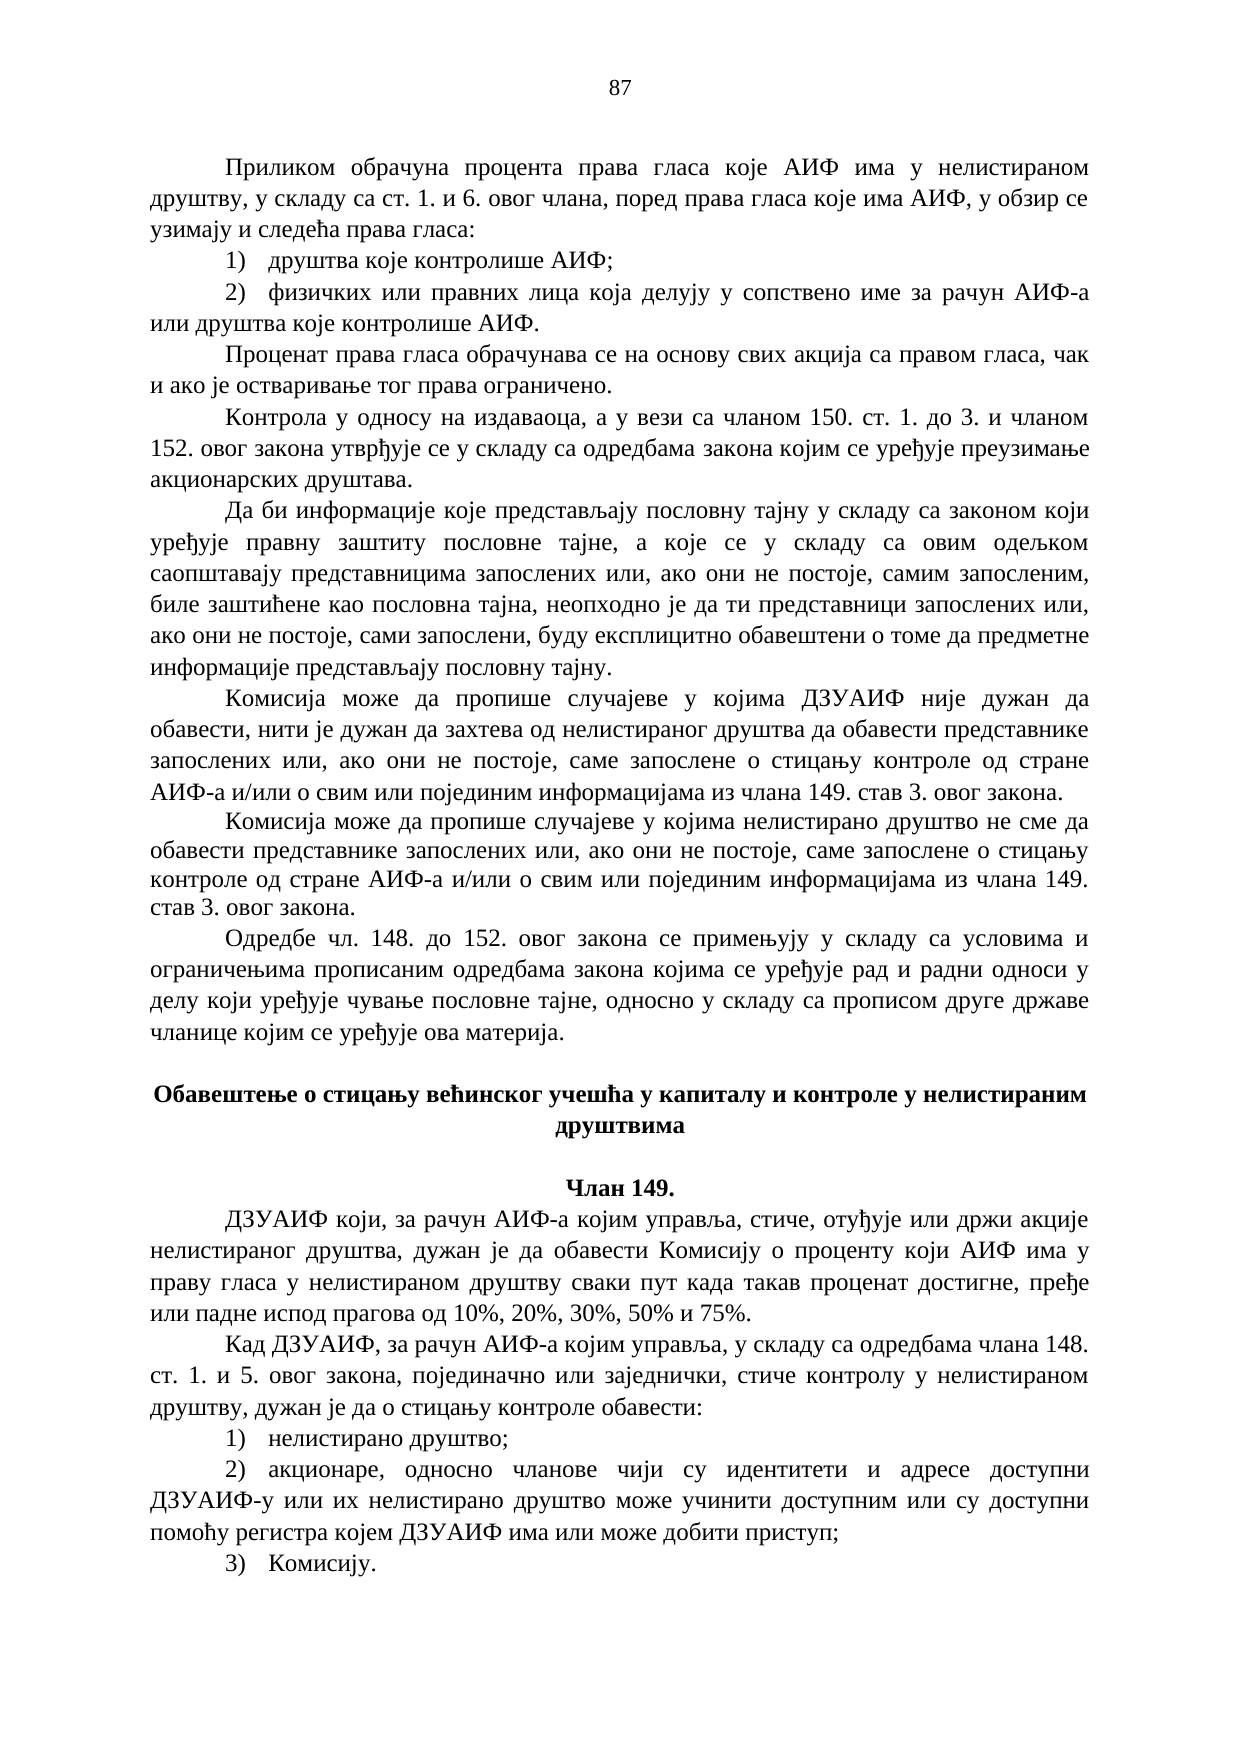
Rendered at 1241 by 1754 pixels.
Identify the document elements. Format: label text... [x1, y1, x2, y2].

text Комисија може да пропише случајеве у којима нелистирано друштво не сме да обавести представнике запослених или, ако они не постоје, саме запослене о стицању контроле од стране АИФ-а и/или о свим или појединим информацијама из члана 149. став 3. овог закона. [150, 806, 1090, 921]
text Комисија може да пропише случајеве у којима ДЗУАИФ није дужан да обавести, нити је дужан да захтева од нелистираног друштва да обавести представнике запослених или, ако они не постоје, саме запослене о стицању контроле од стране АИФ-а и/или о свим или појединим информацијама из члана 149. став 3. овог закона. [150, 681, 1090, 806]
text Члан 149. [150, 1171, 1090, 1202]
text Кад ДЗУАИФ, за рачун АИФ-а којим управља, у складу са одредбама члана 148. ст. 1. и 5. овог закона, појединачно или заједнички, стиче контролу у нелистираном друштву, дужан је да о стицању контроле обавести: [150, 1327, 1090, 1421]
list нелистирано друштво; [150, 1421, 1090, 1452]
list физичких или правних лица која делују у сопствено име за рачун АИФ-а или друштва које контролише АИФ. [150, 275, 1090, 337]
text ДЗУАИФ који, за рачун АИФ-а којим управља, стиче, отуђује или држи акције нелистираног друштва, дужан је да обавести Комисију о проценту који АИФ има у праву гласа у нелистираном друштву сваки пут када такав проценат достигне, пређе или падне испод прагова од 10%, 20%, 30%, 50% и 75%. [150, 1202, 1090, 1327]
list Комисију. [150, 1546, 1090, 1577]
text Проценат права гласа обрачунава се на основу свих акција са правом гласа, чак и ако је остваривање тог права ограничено. [150, 337, 1090, 400]
text Да би информације које представљају пословну тајну у складу са законом који уређује правну заштиту пословне тајне, а које се у складу са овим одељком саопштавају представницима запослених или, ако они не постоје, самим запосленим, биле заштићене као пословна тајна, неопходно је да ти представници запослених или, ако они не постоје, сами запослени, буду експлицитно обавештени о томе да предметне информације представљају пословну тајну. [150, 494, 1090, 681]
list друштва које контролише АИФ; [150, 244, 1090, 275]
text Приликом обрачуна процента права гласа које АИФ има у нелистираном друштву, у складу са ст. 1. и 6. овог члана, поред права гласа које има АИФ, у обзир се узимају и следећа права гласа: [150, 150, 1090, 244]
text Одредбе чл. 148. до 152. овог закона се примењују у складу са условима и ограничењима прописаним одредбама закона којима се уређује рад и радни односи у делу који уређује чување пословне тајне, односно у складу са прописом друге државе чланице којим се уређује ова материја. [150, 921, 1090, 1046]
list акционаре, односно чланове чији су идентитети и адресе доступни ДЗУАИФ-у или их нелистирано друштво може учинити доступним или су доступни помоћу регистра којем ДЗУАИФ има или може добити приступ; [150, 1452, 1090, 1546]
subtitle Обавештење о стицању већинског учешћа у капиталу и контроле у нелистираним друштвима [150, 1077, 1090, 1140]
text Контрола у односу на издаваоца, а у вези са чланом 150. ст. 1. до 3. и чланом 152. овог закона утврђује се у складу са одредбама закона којим се уређује преузимање акционарских друштава. [150, 400, 1090, 494]
